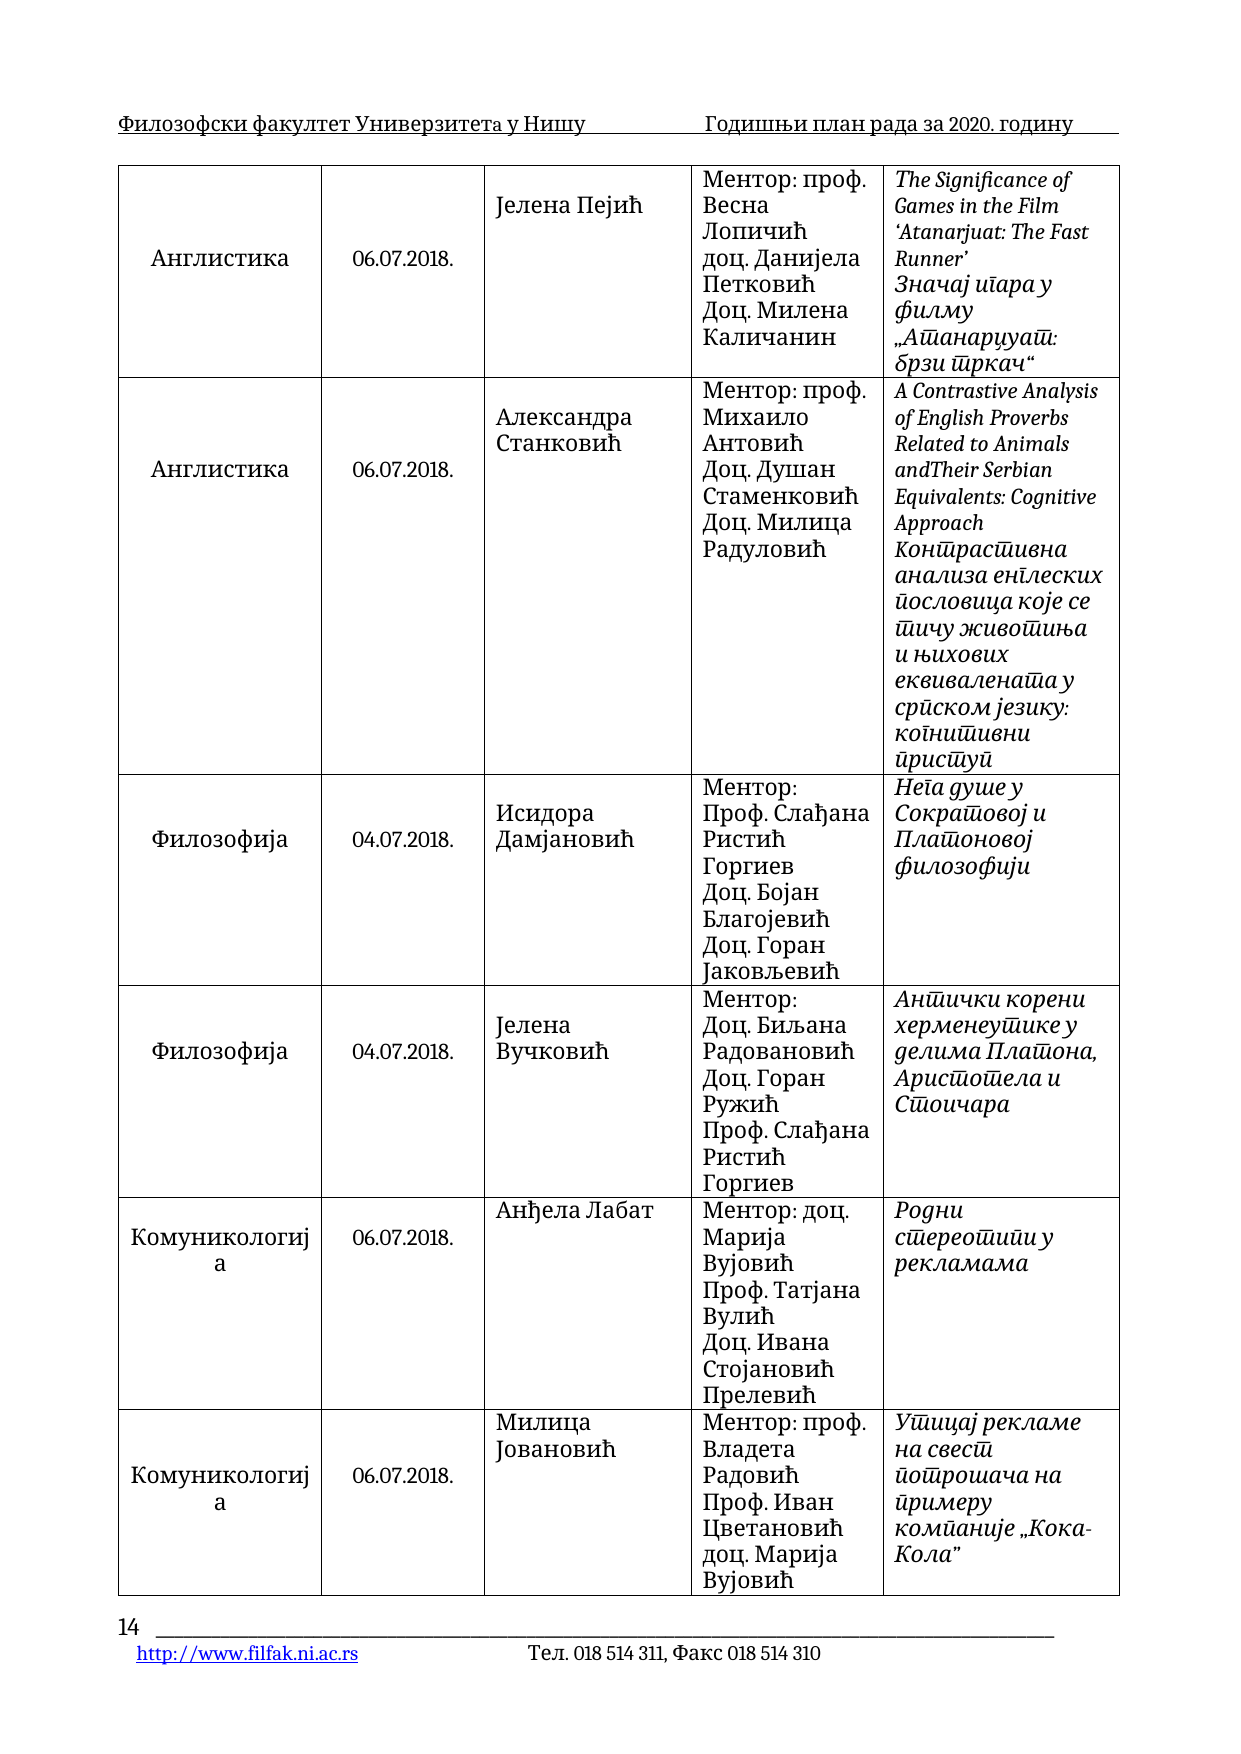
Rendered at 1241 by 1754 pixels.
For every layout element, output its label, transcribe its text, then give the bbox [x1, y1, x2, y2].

table_cell 06.07.2018. [322, 1410, 484, 1595]
table_cell Ментор: доц. Марија Вујовић Проф. Татјана Вулић Доц. Ивана Стојановић Прелевић [692, 1198, 883, 1409]
table_cell Филозофија [119, 775, 321, 985]
table_cell Англистика [119, 166, 321, 377]
table_cell 06.07.2018. [322, 166, 484, 377]
table_cell Ментор: проф. Весна Лопичић доц. Данијела Петковић Доц. Милена Каличанин [692, 166, 883, 377]
table_cell 06.07.2018. [322, 378, 484, 773]
table_cell Родни стереотипи у рекламама [884, 1198, 1119, 1409]
table_cell Милица Јовановић [485, 1410, 691, 1595]
table_cell 06.07.2018. [322, 1198, 484, 1409]
table_cell Комуникологија [119, 1410, 321, 1595]
table_cell Нега душе у Сократовој и Платоновој филозофији [884, 775, 1119, 985]
table_cell 04.07.2018. [322, 775, 484, 985]
table_cell Исидора Дамјановић [485, 775, 691, 985]
table_cell Јелена Пејић [485, 166, 691, 377]
table_cell Комуникологија [119, 1198, 321, 1409]
table_cell Анђела Лабат [485, 1198, 691, 1409]
table_cell Филозофија [119, 986, 321, 1197]
table_cell Ментор: проф. Владета Радовић Проф. Иван Цветановић доц. Марија Вујовић [692, 1410, 883, 1595]
table_cell Англистика [119, 378, 321, 773]
table_cell Јелена Вучковић [485, 986, 691, 1197]
table_cell Тhe Significance of Games in the Film ‘Atanarjuat: The Fast Runner’ Значај игара у филму „Атанарџуат: брзи тркач“ [884, 166, 1119, 377]
table_cell Ментор: Доц. Биљана Радовановић Доц. Горан Ружић Проф. Слађана Ристић Горгиев [692, 986, 883, 1197]
table_cell Ментор: Проф. Слађана Ристић Горгиев Доц. Бојан Благојевић Доц. Горан Јаковљевић [692, 775, 883, 985]
table_cell Утицај рекламе на свест потрошача на примеру компаније „Кока-Кола” [884, 1410, 1119, 1595]
table_cell Антички корени херменеутике у делима Платона, Аристотела и Стоичара [884, 986, 1119, 1197]
table_cell Ментор: проф. Михаило Антовић Доц. Душан Стаменковић Доц. Милица Радуловић [692, 378, 883, 773]
table_cell 04.07.2018. [322, 986, 484, 1197]
table_cell Александра Станковић [485, 378, 691, 773]
table_cell A Contrastive Analysis of English Proverbs Related to Animals andTheir Serbian Equivalents: Cognitive Approach Kонтрастивна анализа енглеских пословица које се тичу животиња и њихових еквивалената у српском језику: когнитивни приступ [884, 378, 1119, 773]
